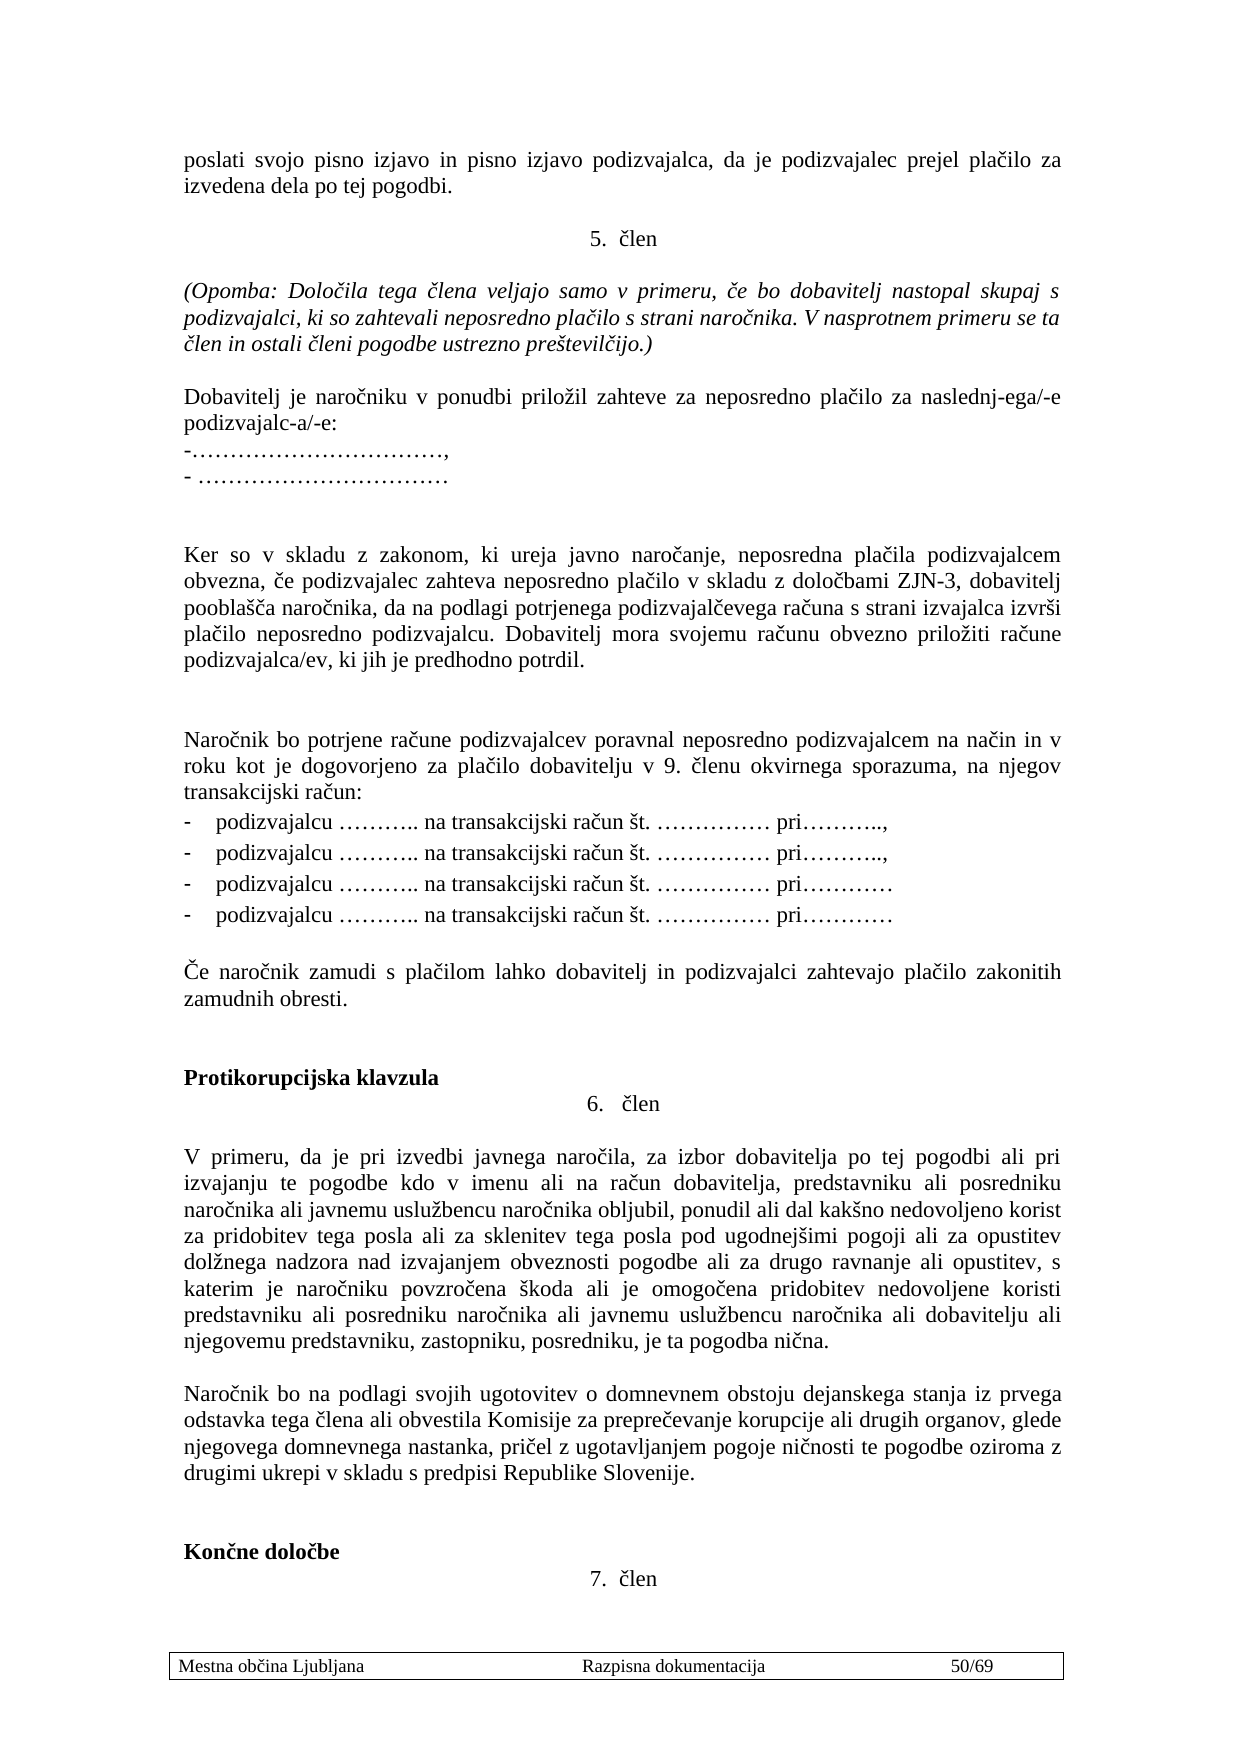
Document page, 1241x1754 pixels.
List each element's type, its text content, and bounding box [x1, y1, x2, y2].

text Če naročnik zamudi s plačilom lahko dobavitelj in podizvajalci zahtevajo plačilo zakonitih zamudnih obresti. [184, 958, 1063, 1011]
text Naročnik bo na podlagi svojih ugotovitev o domnevnem obstoju dejanskega stanja iz prvega odstavka tega člena ali obvestila Komisije za preprečevanje korupcije ali drugih organov, glede njegovega domnevnega nastanka, pričel z ugotavljanjem pogoje ničnosti te pogodbe oziroma z drugimi ukrepi v skladu s predpisi Republike Slovenije. [184, 1380, 1063, 1486]
list podizvajalcu ……….. na transakcijski račun št. …………… pri……….., [184, 836, 1063, 867]
list člen [184, 225, 1063, 251]
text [184, 146, 1063, 198]
text Ker so v skladu z zakonom, ki ureja javno naročanje, neposredna plačila podizvajalcem obvezna, če podizvajalec zahteva neposredno plačilo v skladu z določbami ZJN-3, dobavitelj pooblašča naročnika, da na podlagi potrjenega podizvajalčevega računa s strani izvajalca izvrši plačilo neposredno podizvajalcu. Dobavitelj mora svojemu računu obvezno priložiti račune podizvajalca/ev, ki jih je predhodno potrdil. [184, 541, 1063, 673]
text Protikorupcijska klavzula [184, 1064, 1063, 1090]
text Končne določbe [184, 1538, 1063, 1564]
list člen [184, 1090, 1063, 1117]
text -……………………………, [184, 436, 1063, 462]
text - …………………………… [184, 462, 1063, 488]
text Dobavitelj je naročniku v ponudbi priložil zahteve za neposredno plačilo za naslednj-ega/-e podizvajalc-a/-e: [184, 383, 1063, 436]
text V primeru, da je pri izvedbi javnega naročila, za izbor dobavitelja po tej pogodbi ali pri izvajanju te pogodbe kdo v imenu ali na račun dobavitelja, predstavniku ali posredniku naročnika ali javnemu uslužbencu naročnika obljubil, ponudil ali dal kakšno nedovoljeno korist za pridobitev tega posla ali za sklenitev tega posla pod ugodnejšimi pogoji ali za opustitev dolžnega nadzora nad izvajanjem obveznosti pogodbe ali za drugo ravnanje ali opustitev, s katerim je naročniku povzročena škoda ali je omogočena pridobitev nedovoljene koristi predstavniku ali posredniku naročnika ali javnemu uslužbencu naročnika ali dobavitelju ali njegovemu predstavniku, zastopniku, posredniku, je ta pogodba nična. [184, 1143, 1063, 1354]
list podizvajalcu ……….. na transakcijski račun št. …………… pri……….., [184, 805, 1063, 836]
list podizvajalcu ……….. na transakcijski račun št. …………… pri………… [184, 898, 1063, 930]
list člen [184, 1564, 1063, 1591]
text Naročnik bo potrjene račune podizvajalcev poravnal neposredno podizvajalcem na način in v roku kot je dogovorjeno za plačilo dobavitelju v 9. členu okvirnega sporazuma, na njegov transakcijski račun: [184, 726, 1063, 805]
list podizvajalcu ……….. na transakcijski račun št. …………… pri………… [184, 867, 1063, 898]
text (Opomba: Določila tega člena veljajo samo v primeru, če bo dobavitelj nastopal skupaj s podizvajalci, ki so zahtevali neposredno plačilo s strani naročnika. V nasprotnem primeru se ta člen in ostali členi pogodbe ustrezno preštevilčijo.) [184, 278, 1063, 357]
